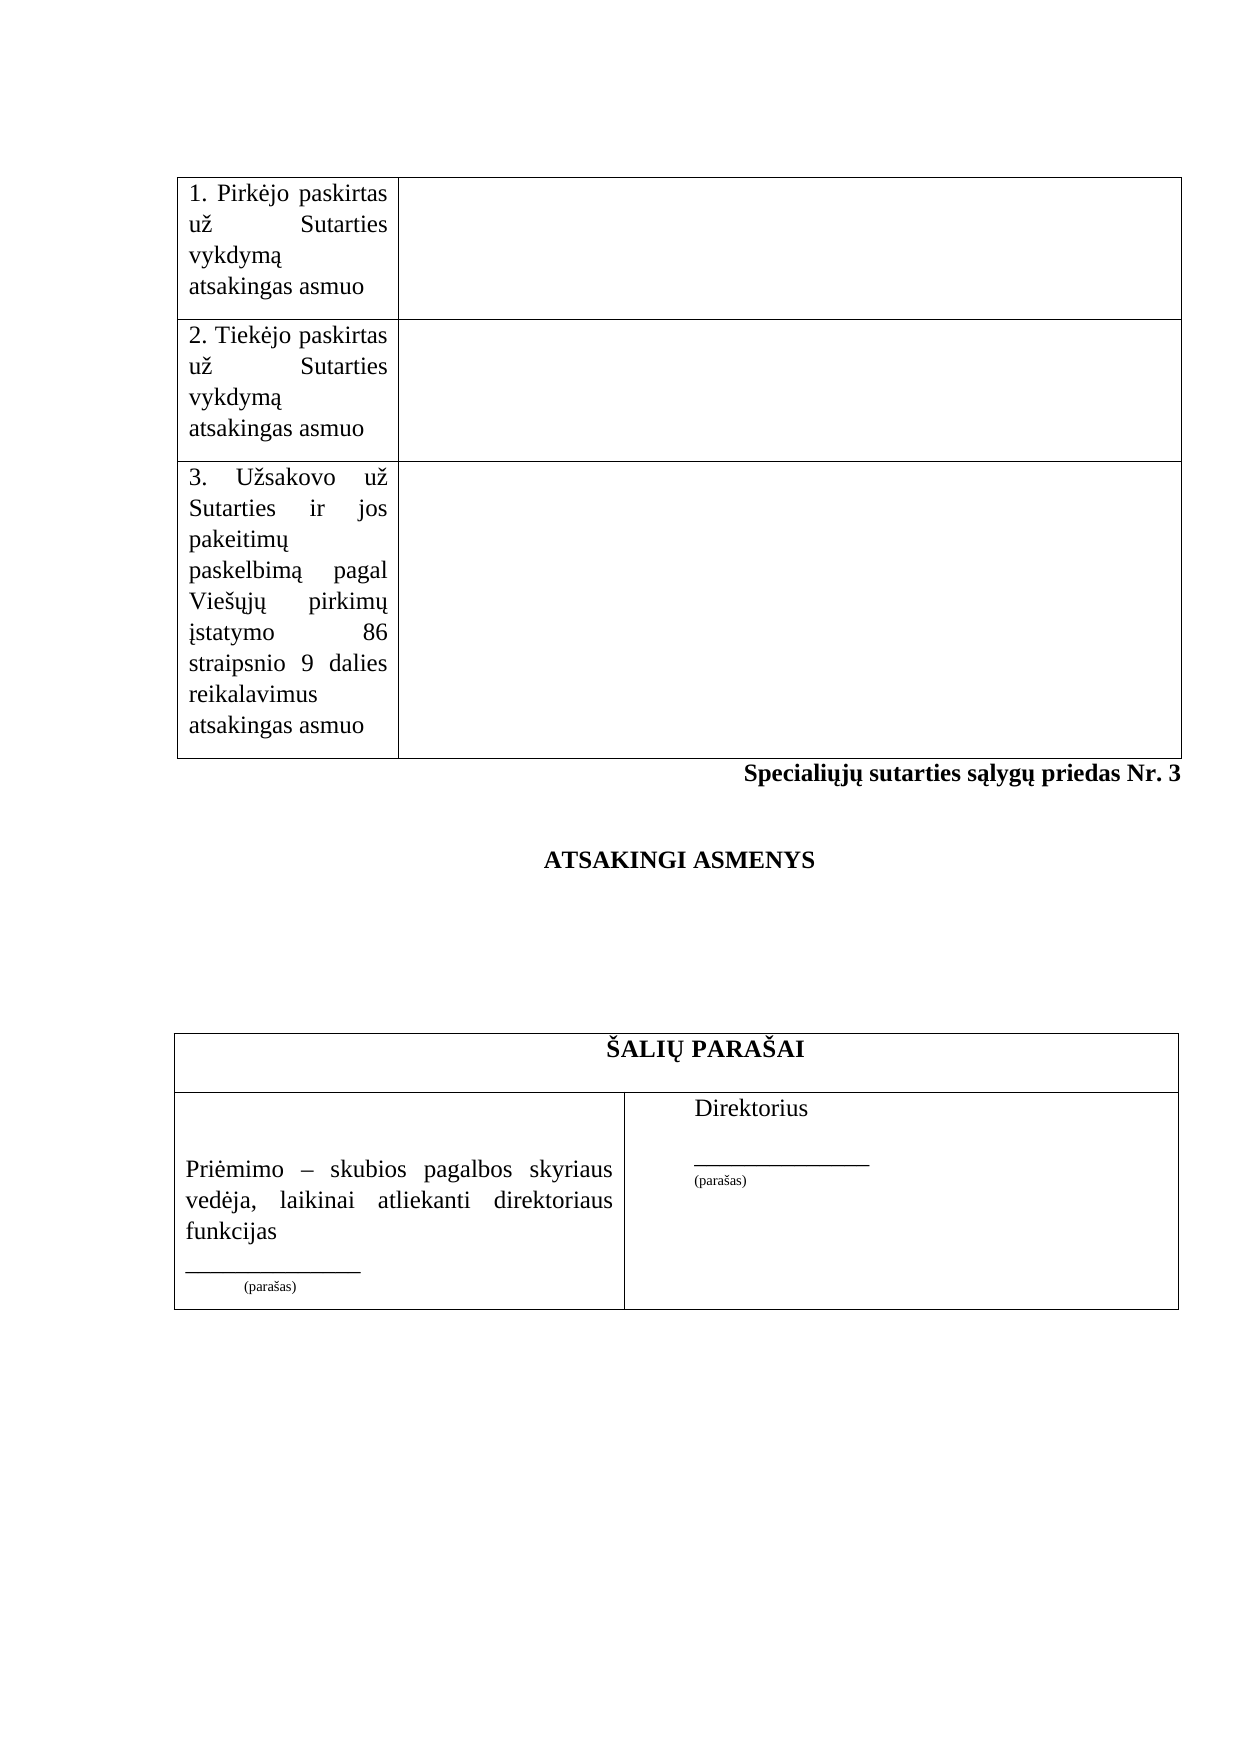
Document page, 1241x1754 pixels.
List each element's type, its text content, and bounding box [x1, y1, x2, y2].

table_cell Direktorius ______________ (parašas) [625, 1093, 1178, 1309]
table_header 1. Pirkėjo paskirtas už Sutarties vykdymą atsakingas asmuo [178, 178, 398, 319]
table_cell 3. Užsakovo už Sutarties ir jos pakeitimų paskelbimą pagal Viešųjų pirkimų įstatymo 86 straipsnio 9 dalies reikalavimus atsakingas asmuo [178, 462, 398, 757]
table_header ŠALIŲ PARAŠAI [175, 1034, 1178, 1092]
text ATSAKINGI ASMENYS [177, 845, 1181, 873]
table_cell [399, 462, 1181, 757]
table_cell 2. Tiekėjo paskirtas už Sutarties vykdymą atsakingas asmuo [178, 320, 398, 461]
table_cell [399, 320, 1181, 461]
text Specialiųjų sutarties sąlygų priedas Nr. 3 [177, 759, 1181, 787]
table_header [399, 178, 1181, 319]
table_cell Priėmimo – skubios pagalbos skyriaus vedėja, laikinai atliekanti direktoriaus funkcijas ______________ (parašas) [175, 1093, 624, 1309]
